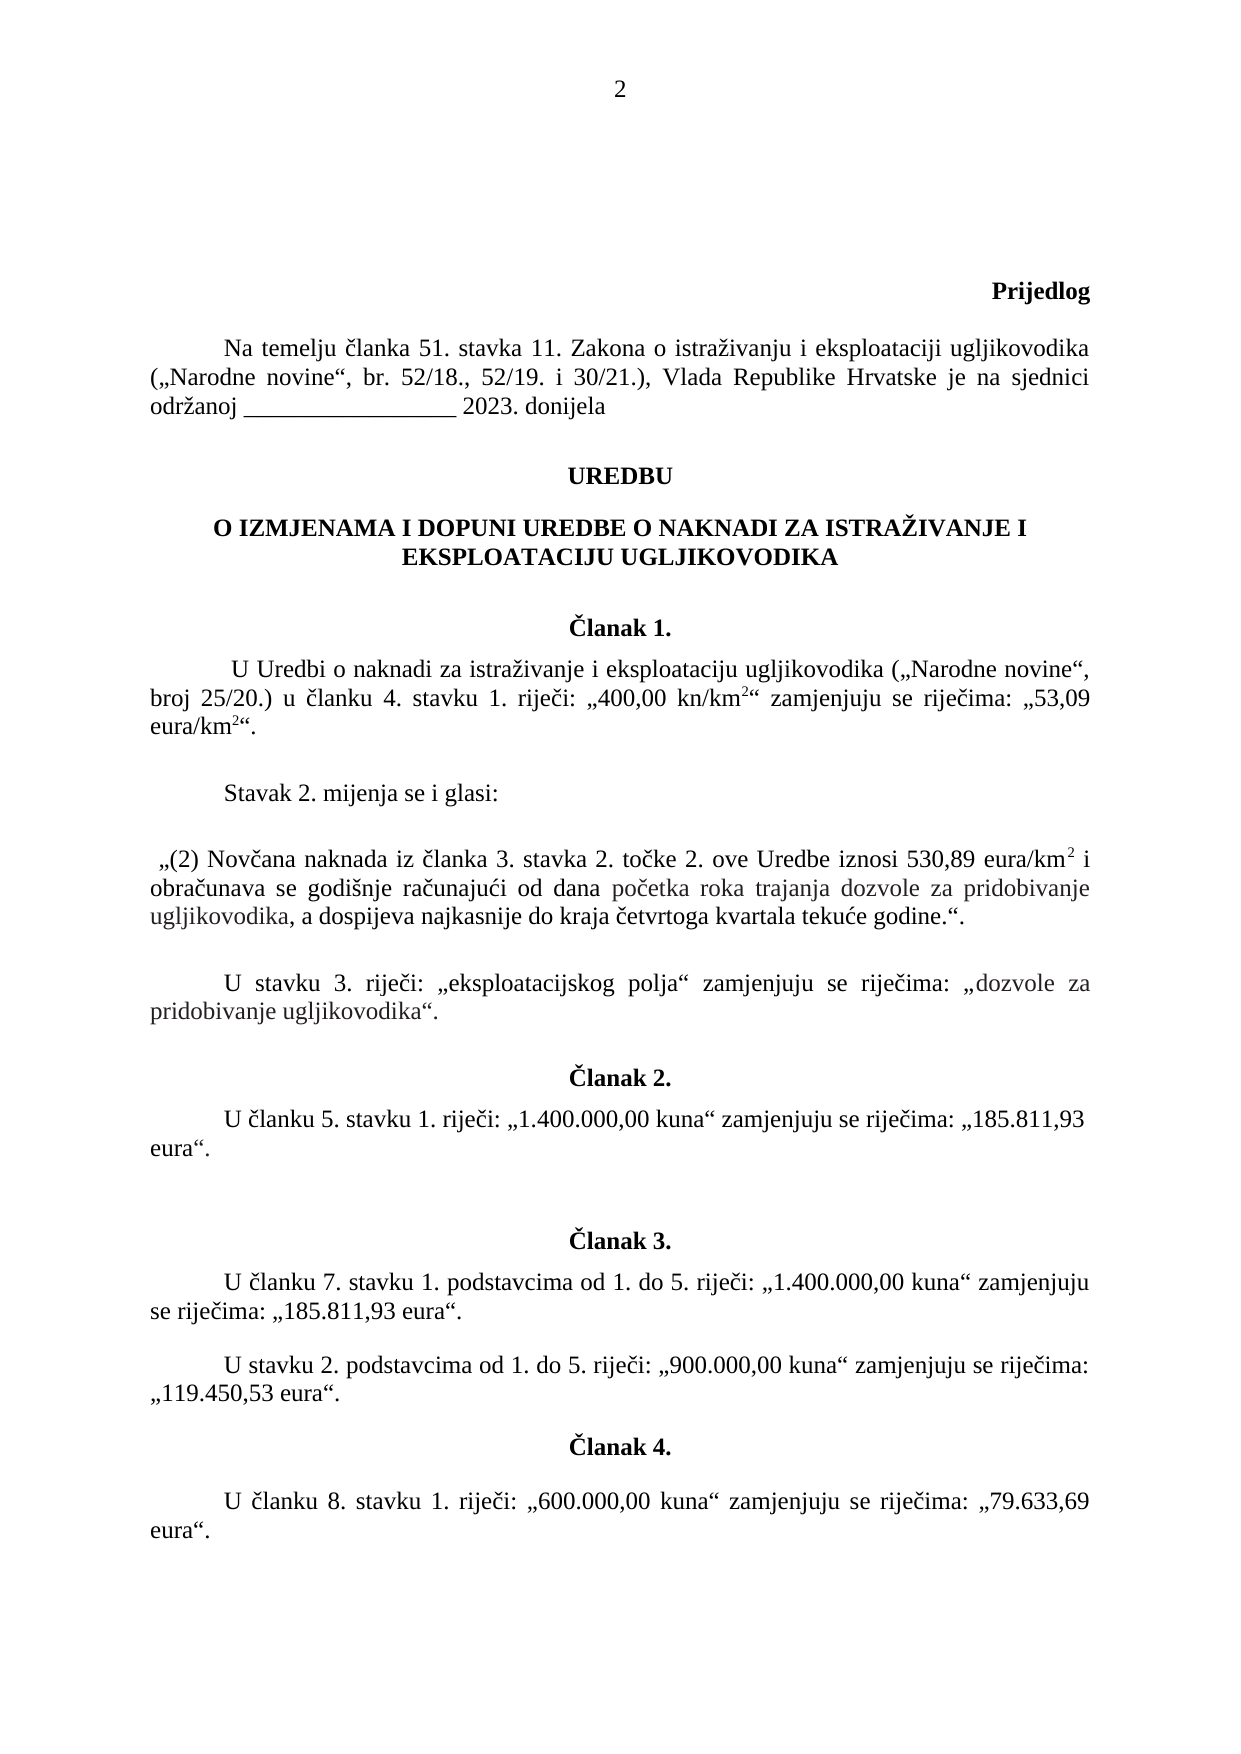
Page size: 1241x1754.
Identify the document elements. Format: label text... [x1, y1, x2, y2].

text U članku 7. stavku 1. podstavcima od 1. do 5. riječi: „1.400.000,00 kuna“ zamjenjuju se riječima: „185.811,93 eura“. [150, 1267, 1090, 1325]
text Stavak 2. mijenja se i glasi: [150, 778, 1090, 806]
text Članak 2. [150, 1063, 1090, 1091]
text Članak 4. [150, 1432, 1090, 1461]
text U članku 5. stavku 1. riječi: „1.400.000,00 kuna“ zamjenjuju se riječima: „185.811,93 eura“. [150, 1104, 1090, 1161]
text O IZMJENAMA I DOPUNI UREDBE O NAKNADI ZA ISTRAŽIVANJE I EKSPLOATACIJU UGLJIKOVODIKA [150, 513, 1090, 571]
text Članak 3. [150, 1226, 1090, 1255]
text UREDBU [150, 461, 1090, 490]
text U stavku 2. podstavcima od 1. do 5. riječi: „900.000,00 kuna“ zamjenjuju se riječima: „119.450,53 eura“. [150, 1350, 1090, 1407]
text Prijedlog [150, 247, 1090, 305]
text U članku 8. stavku 1. riječi: „600.000,00 kuna“ zamjenjuju se riječima: „79.633,69 eura“. [150, 1486, 1090, 1543]
text Na temelju članka 51. stavka 11. Zakona o istraživanju i eksploataciji ugljikovodika („Narodne novine“, br. 52/18., 52/19. i 30/21.), Vlada Republike Hrvatske je na sjednici održanoj _________________ 2023. donijela [150, 333, 1090, 420]
text U stavku 3. riječi: „eksploatacijskog polja“ zamjenjuju se riječima: „dozvole za pridobivanje ugljikovodika“. [150, 968, 1090, 1025]
text „(2) Novčana naknada iz članka 3. stavka 2. točke 2. ove Uredbe iznosi 530,89 eura/km2 i obračunava se godišnje računajući od dana početka roka trajanja dozvole za pridobivanje ugljikovodika, a dospijeva najkasnije do kraja četvrtoga kvartala tekuće godine.“. [150, 844, 1090, 930]
text Članak 1. [150, 613, 1090, 641]
text U Uredbi o naknadi za istraživanje i eksploataciju ugljikovodika („Narodne novine“, broj 25/20.) u članku 4. stavku 1. riječi: „400,00 kn/km2“ zamjenjuju se riječima: „53,09 eura/km2“. [150, 654, 1090, 740]
